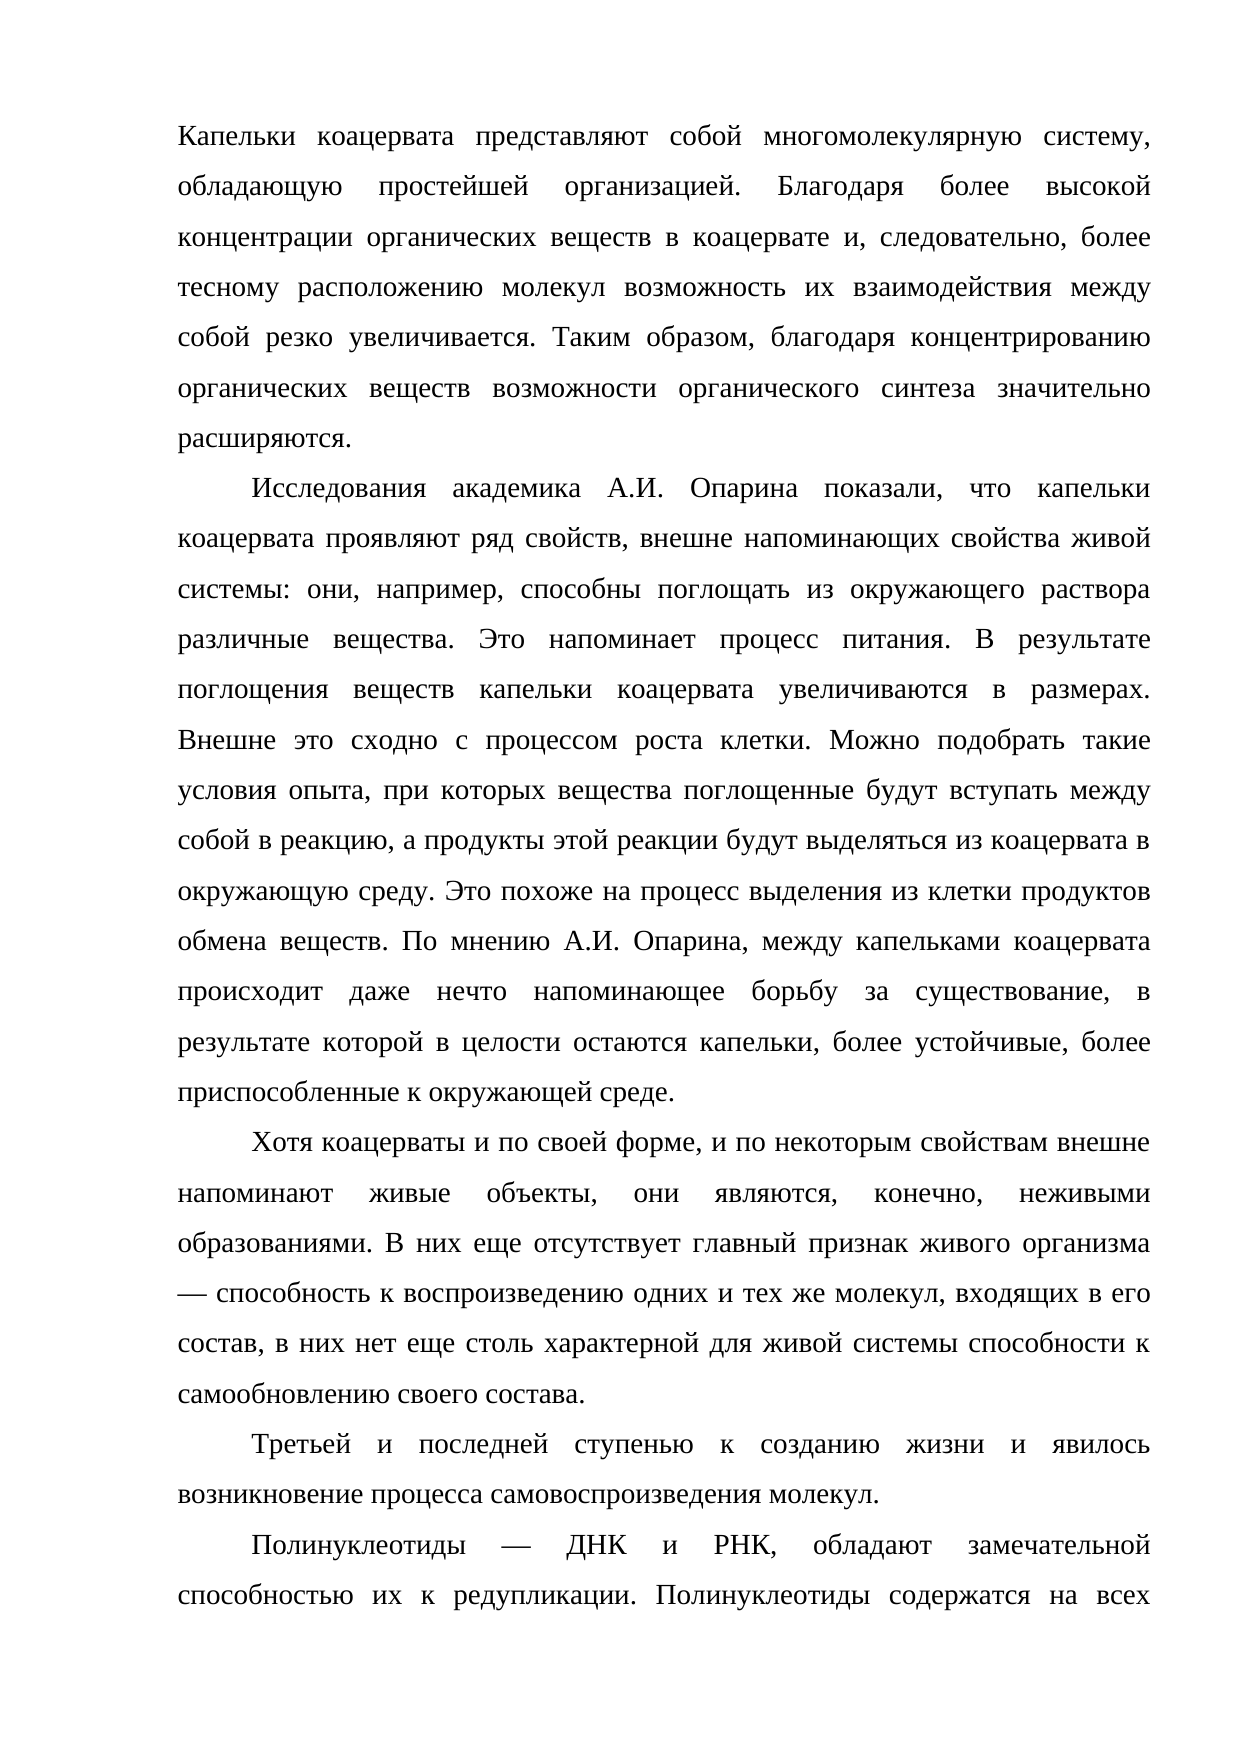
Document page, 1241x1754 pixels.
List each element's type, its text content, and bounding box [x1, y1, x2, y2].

text Хотя коацерваты и по своей форме, и по некоторым свойствам внешне напоминают живые объекты, они являются, конечно, неживыми образованиями. В них еще отсутствует главный признак живого организма — способность к воспроизведению одних и тех же молекул, входящих в его состав, в них нет еще столь характерной для живой системы способности к самообновлению своего состава. [177, 1124, 1152, 1409]
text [177, 1527, 1152, 1611]
text Третьей и последней ступенью к созданию жизни и явилось возникновение процесса самовоспроизведения молекул. [177, 1426, 1152, 1510]
text Исследования академика А.И. Опарина показали, что капельки коацервата проявляют ряд свойств, внешне напоминающих свойства живой системы: они, например, способны поглощать из окружающего раствора различные вещества. Это напоминает процесс питания. В результате поглощения веществ капельки коацервата увеличиваются в размерах. Внешне это сходно с процессом роста клетки. Можно подобрать такие условия опыта, при которых вещества поглощенные будут вступать между собой в реакцию, а продукты этой реакции будут выделяться из коацервата в окружающую среду. Это похоже на процесс выделения из клетки продуктов обмена веществ. По мнению А.И. Опарина, между капельками коацервата происходит даже нечто напоминающее борьбу за существование, в результате которой в целости остаются капельки, более устойчивые, более приспособленные к окружающей среде. [177, 470, 1152, 1108]
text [177, 118, 1152, 453]
